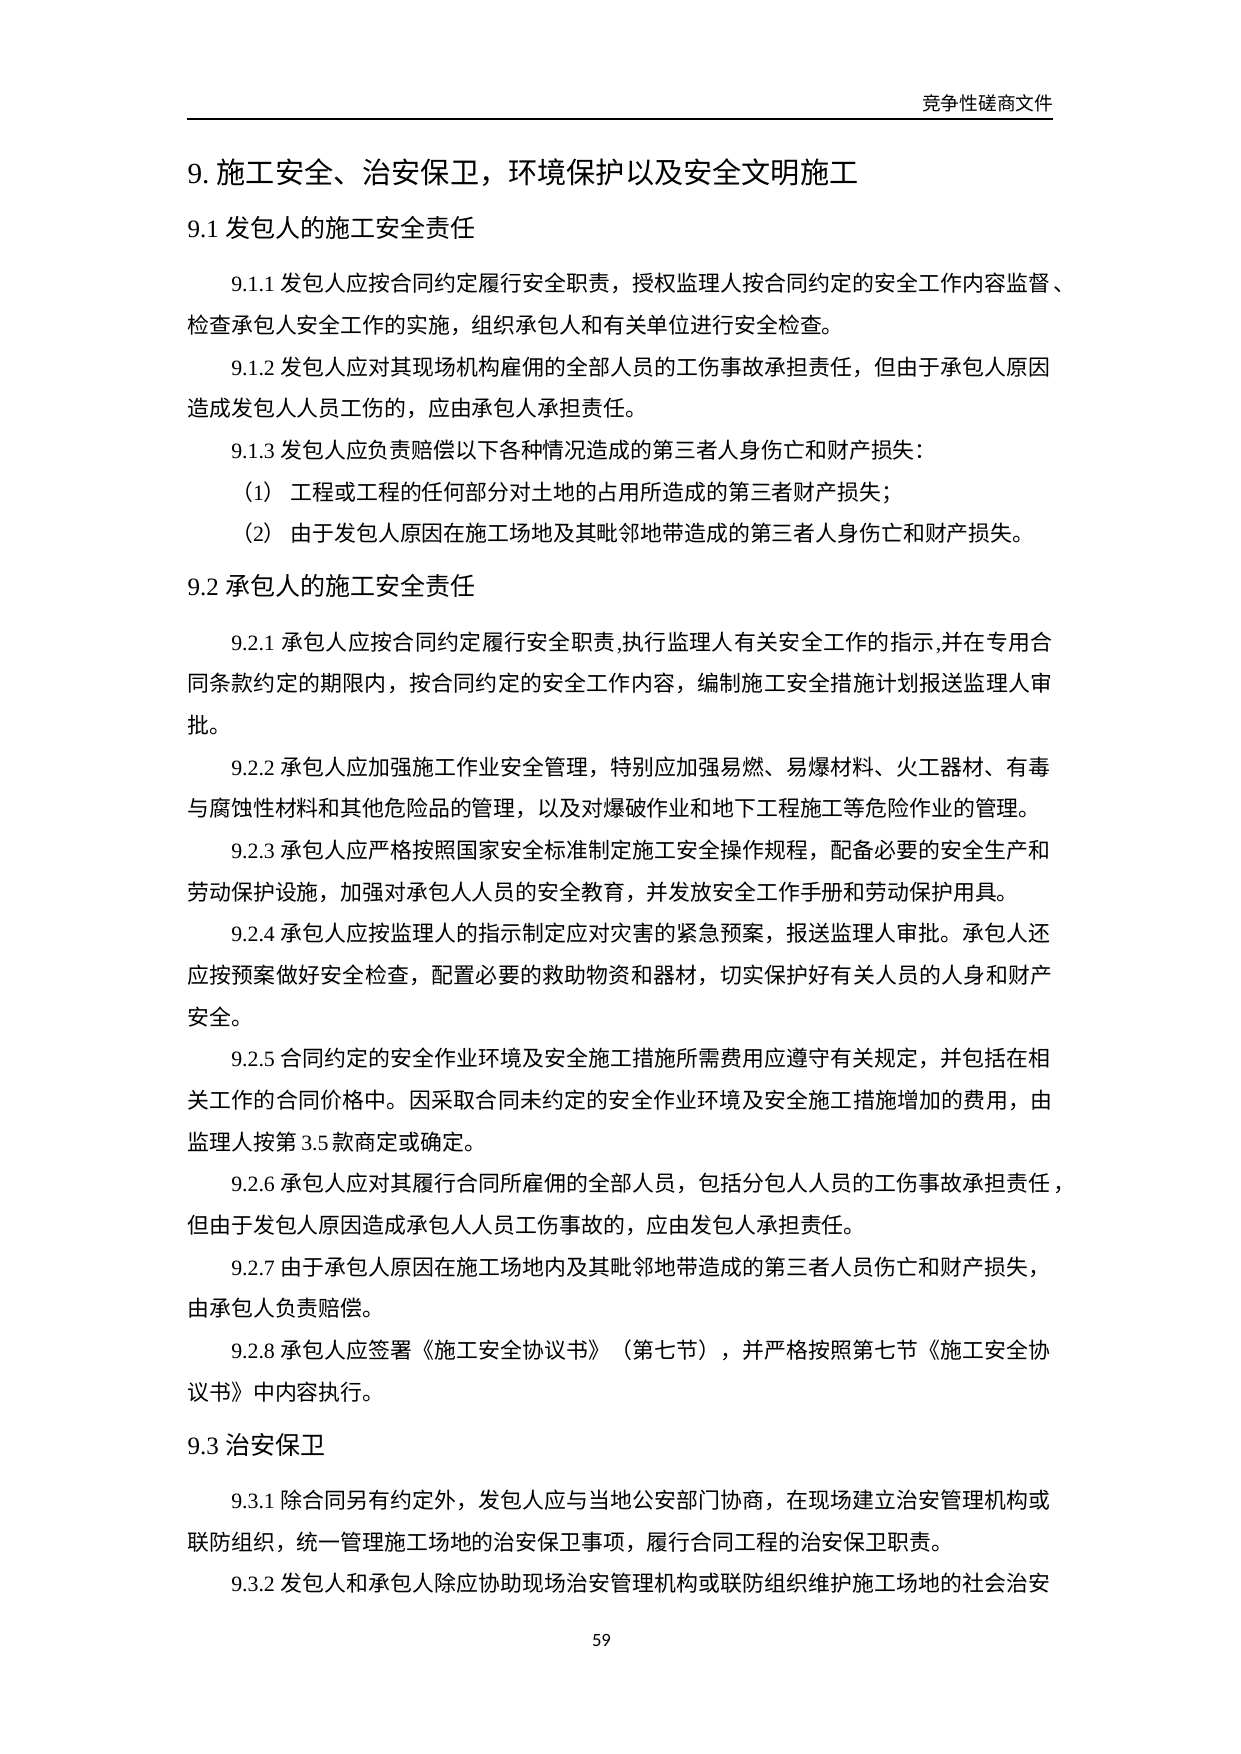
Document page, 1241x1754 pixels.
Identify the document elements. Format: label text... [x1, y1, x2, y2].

text 9. 施工安全、治安保卫，环境保护以及安全文明施工 [187, 150, 1053, 192]
text 9.2.2 承包人应加强施工作业安全管理，特别应加强易燃、易爆材料、火工器材、有毒与腐蚀性材料和其他危险品的管理，以及对爆破作业和地下工程施工等危险作业的管理。 [187, 742, 1053, 825]
text 9.2.4 承包人应按监理人的指示制定应对灾害的紧急预案，报送监理人审批。承包人还应按预案做好安全检查，配置必要的救助物资和器材，切实保护好有关人员的人身和财产安全。 [187, 908, 1053, 1033]
text 9.2 承包人的施工安全责任 [187, 562, 1053, 604]
text 9.1 发包人的施工安全责任 [187, 204, 1053, 246]
text 9.1.2 发包人应对其现场机构雇佣的全部人员的工伤事故承担责任，但由于承包人原因造成发包人人员工伤的，应由承包人承担责任。 [187, 342, 1053, 425]
text （1） 工程或工程的任何部分对土地的占用所造成的第三者财产损失； [187, 467, 1053, 508]
text 9.2.1 承包人应按合同约定履行安全职责,执行监理人有关安全工作的指示,并在专用合同条款约定的期限内，按合同约定的安全工作内容，编制施工安全措施计划报送监理人审批。 [187, 617, 1053, 742]
text 9.2.5 合同约定的安全作业环境及安全施工措施所需费用应遵守有关规定，并包括在相关工作的合同价格中。因采取合同未约定的安全作业环境及安全施工措施增加的费用，由监理人按第3.5款商定或确定。 [187, 1033, 1053, 1158]
text 9.2.8 承包人应签署《施工安全协议书》（第七节），并严格按照第七节《施工安全协议书》中内容执行。 [187, 1325, 1053, 1408]
text （2） 由于发包人原因在施工场地及其毗邻地带造成的第三者人身伤亡和财产损失。 [187, 508, 1053, 550]
text 9.2.7 由于承包人原因在施工场地内及其毗邻地带造成的第三者人员伤亡和财产损失，由承包人负责赔偿。 [187, 1242, 1053, 1325]
text 9.3.1 除合同另有约定外，发包人应与当地公安部门协商，在现场建立治安管理机构或联防组织，统一管理施工场地的治安保卫事项，履行合同工程的治安保卫职责。 [187, 1475, 1053, 1558]
text 9.1.1 发包人应按合同约定履行安全职责，授权监理人按合同约定的安全工作内容监督、检查承包人安全工作的实施，组织承包人和有关单位进行安全检查。 [187, 258, 1053, 342]
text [187, 1558, 1053, 1600]
text 9.2.6 承包人应对其履行合同所雇佣的全部人员，包括分包人人员的工伤事故承担责任，但由于发包人原因造成承包人人员工伤事故的，应由发包人承担责任。 [187, 1158, 1053, 1242]
text 9.3 治安保卫 [187, 1421, 1053, 1462]
text 9.1.3 发包人应负责赔偿以下各种情况造成的第三者人身伤亡和财产损失： [187, 425, 1053, 467]
text 9.2.3 承包人应严格按照国家安全标准制定施工安全操作规程，配备必要的安全生产和劳动保护设施，加强对承包人人员的安全教育，并发放安全工作手册和劳动保护用具。 [187, 825, 1053, 908]
